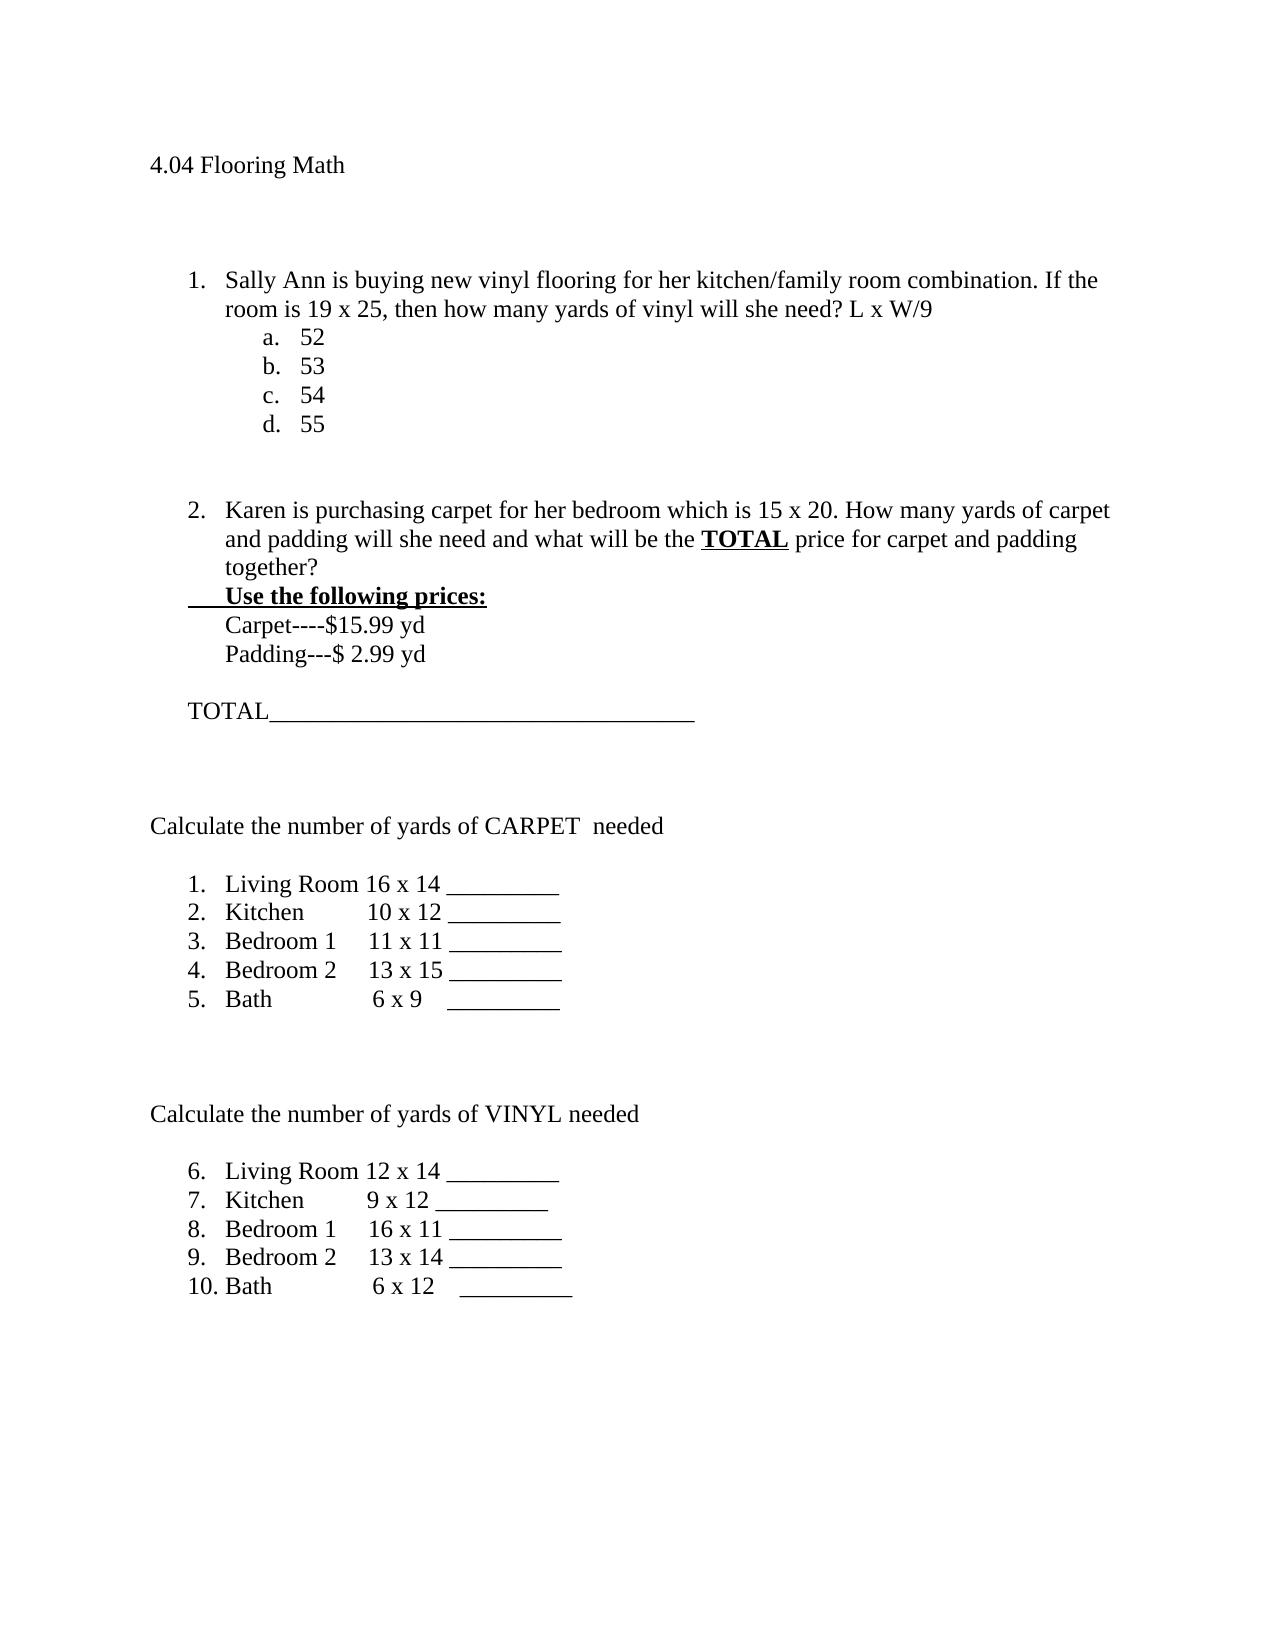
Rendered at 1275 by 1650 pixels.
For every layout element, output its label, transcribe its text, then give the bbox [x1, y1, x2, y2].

list Living Room 16 x 14 _________ [187, 869, 1125, 897]
list Karen is purchasing carpet for her bedroom which is 15 x 20. How many yards of carpet and padding will she need and what will be the TOTAL price for carpet and padding together? [187, 495, 1125, 581]
list Bedroom 2 13 x 15 _________ [187, 955, 1125, 984]
text Calculate the number of yards of CARPET needed [150, 811, 1125, 840]
text 4.04 Flooring Math [150, 150, 1125, 179]
list Bath 6 x 9 _________ [187, 984, 1125, 1012]
text Carpet----$15.99 yd [187, 610, 1125, 639]
list Bedroom 2 13 x 14 _________ [187, 1242, 1125, 1271]
list 52 [262, 322, 1125, 351]
text TOTAL__________________________________ [187, 696, 1125, 725]
list 53 [262, 351, 1125, 380]
text Calculate the number of yards of VINYL needed [150, 1099, 1125, 1127]
list 54 [262, 380, 1125, 409]
list Living Room 12 x 14 _________ [187, 1156, 1125, 1185]
list Bath 6 x 12 _________ [187, 1271, 1125, 1300]
text Use the following prices: [187, 581, 1125, 610]
list Bedroom 1 11 x 11 _________ [187, 926, 1125, 955]
list Kitchen 10 x 12 _________ [187, 897, 1125, 926]
text Padding---$ 2.99 yd [187, 639, 1125, 667]
list Sally Ann is buying new vinyl flooring for her kitchen/family room combination. If the room is 19 x 25, then how many yards of vinyl will she need? L x W/9 [187, 265, 1125, 322]
list Kitchen 9 x 12 _________ [187, 1185, 1125, 1214]
list 55 [262, 409, 1125, 437]
list Bedroom 1 16 x 11 _________ [187, 1214, 1125, 1242]
